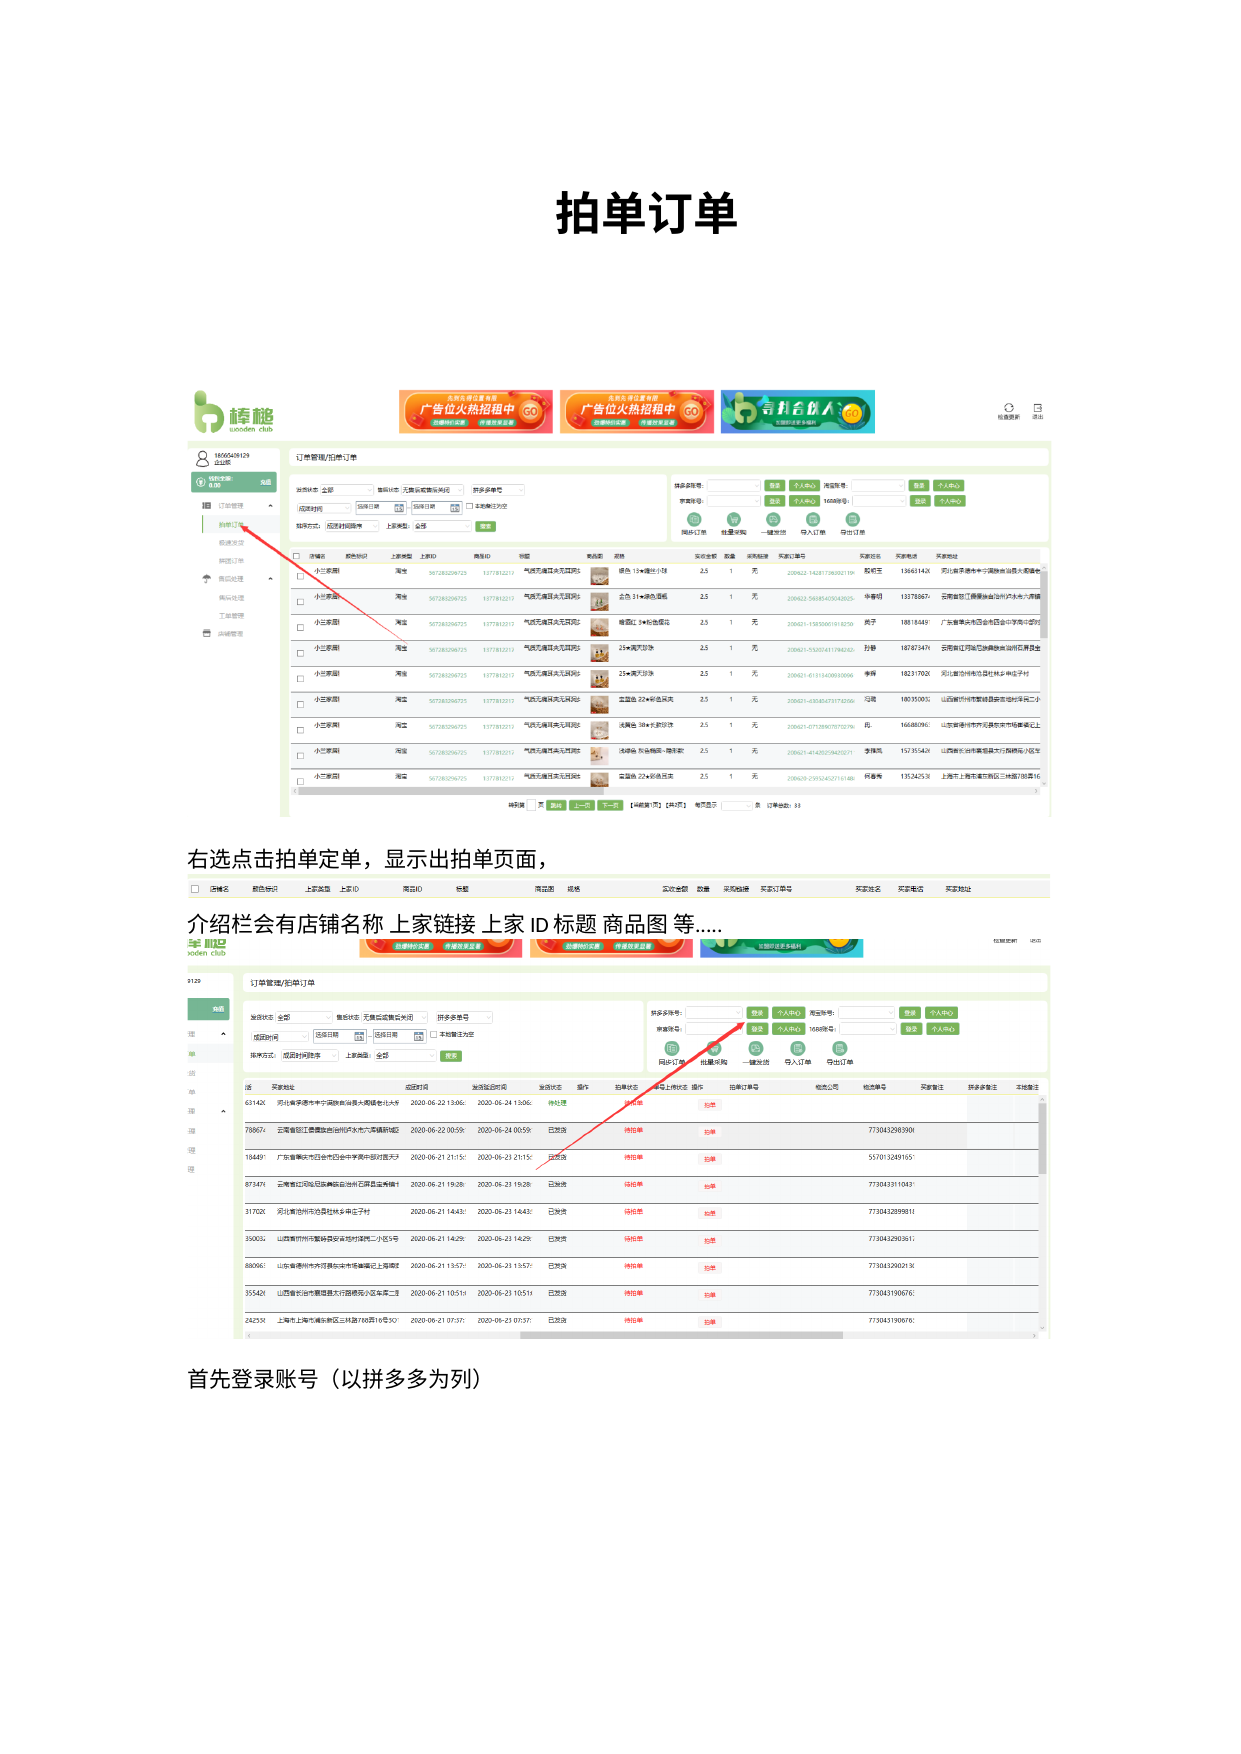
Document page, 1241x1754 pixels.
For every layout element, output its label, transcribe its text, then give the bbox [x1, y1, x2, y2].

text 右选点击拍单定单，显示出拍单页面， [187, 842, 1053, 874]
text 首先登录账号（以拼多多为列） [187, 1362, 1053, 1394]
text 介绍栏会有店铺名称 上家链接 上家ID 标题 商品图 等..... [187, 907, 1053, 939]
picture [187, 874, 1051, 902]
picture [187, 939, 1051, 1339]
picture [187, 386, 1052, 817]
subtitle 拍单订单 [187, 162, 1053, 259]
